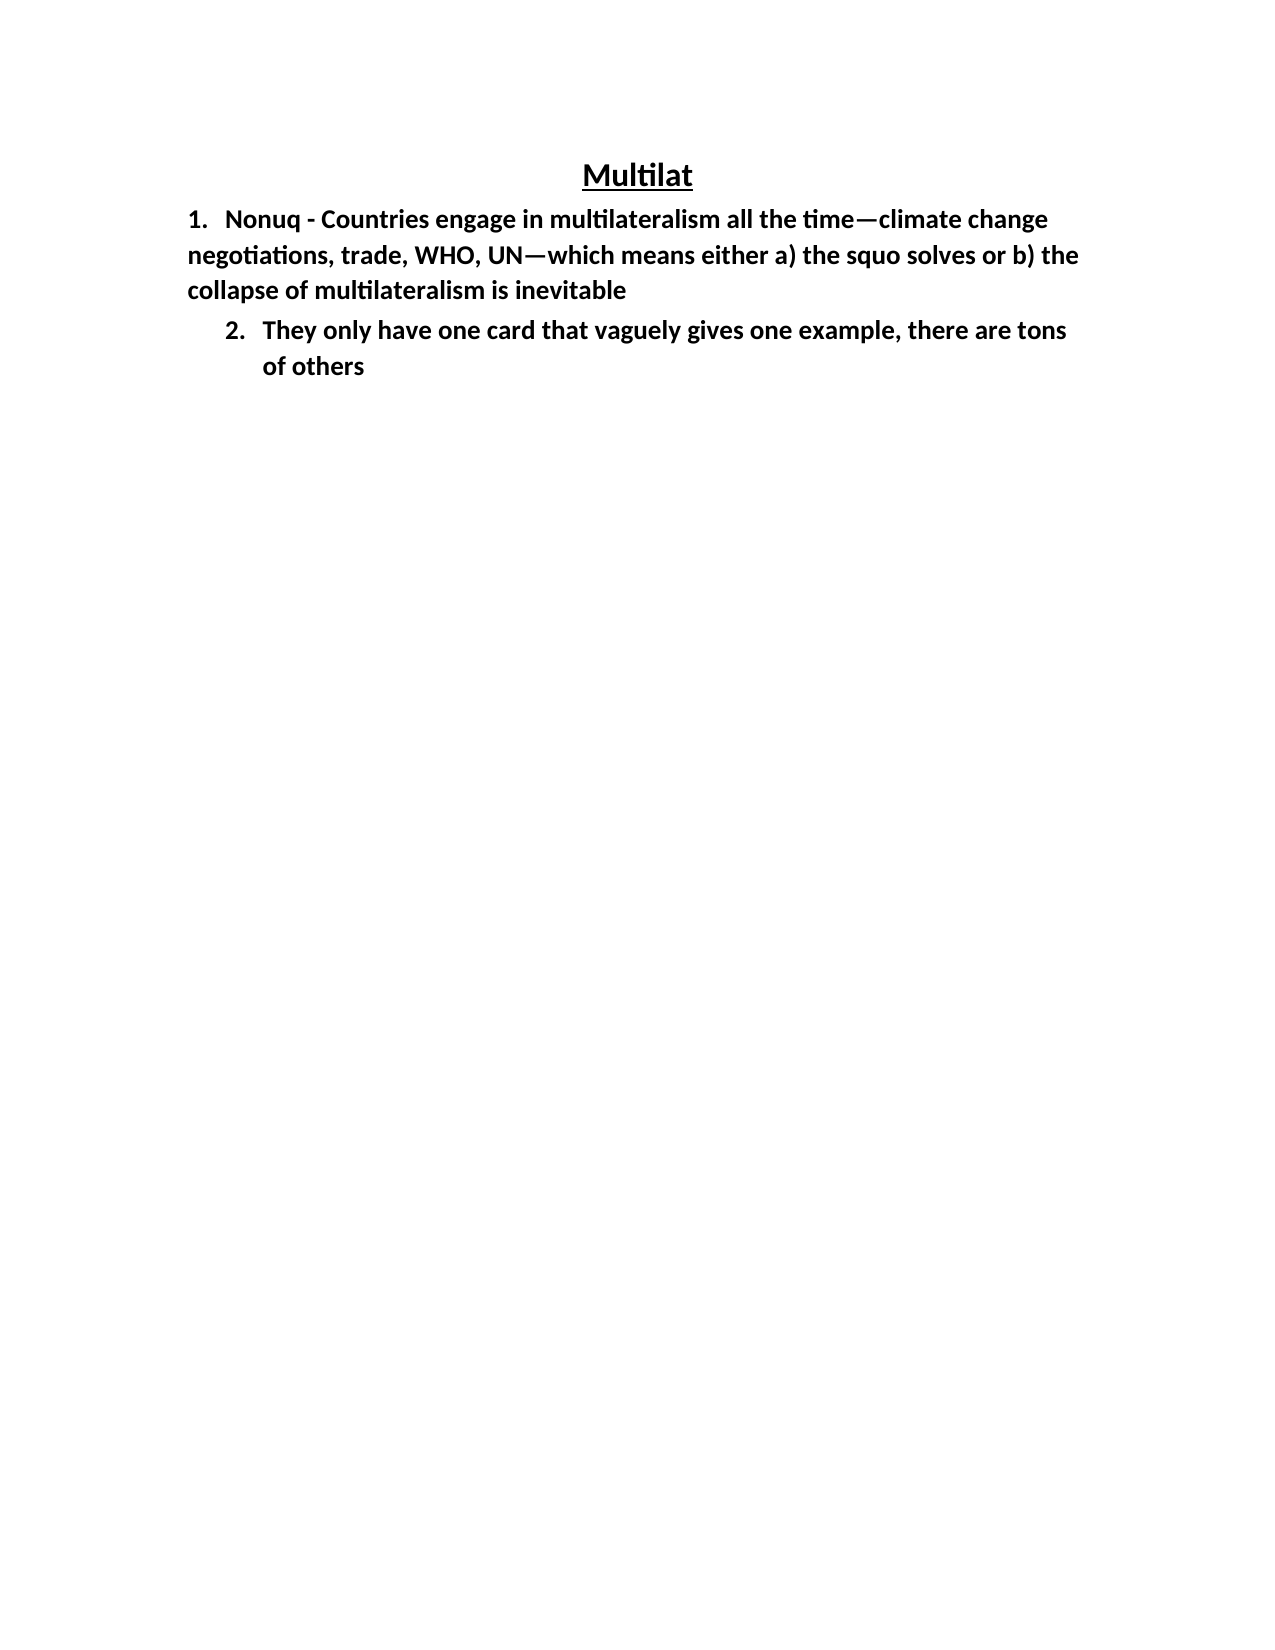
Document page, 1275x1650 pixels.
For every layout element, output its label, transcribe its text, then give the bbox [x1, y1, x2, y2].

subtitle They only have one card that vaguely gives one example, there are tons of others [225, 313, 1087, 382]
subtitle Multilat [187, 154, 1087, 195]
subtitle Nonuq - Countries engage in multilateralism all the time—climate change negotiations, trade, WHO, UN—which means either a) the squo solves or b) the collapse of multilateralism is inevitable [187, 202, 1087, 307]
